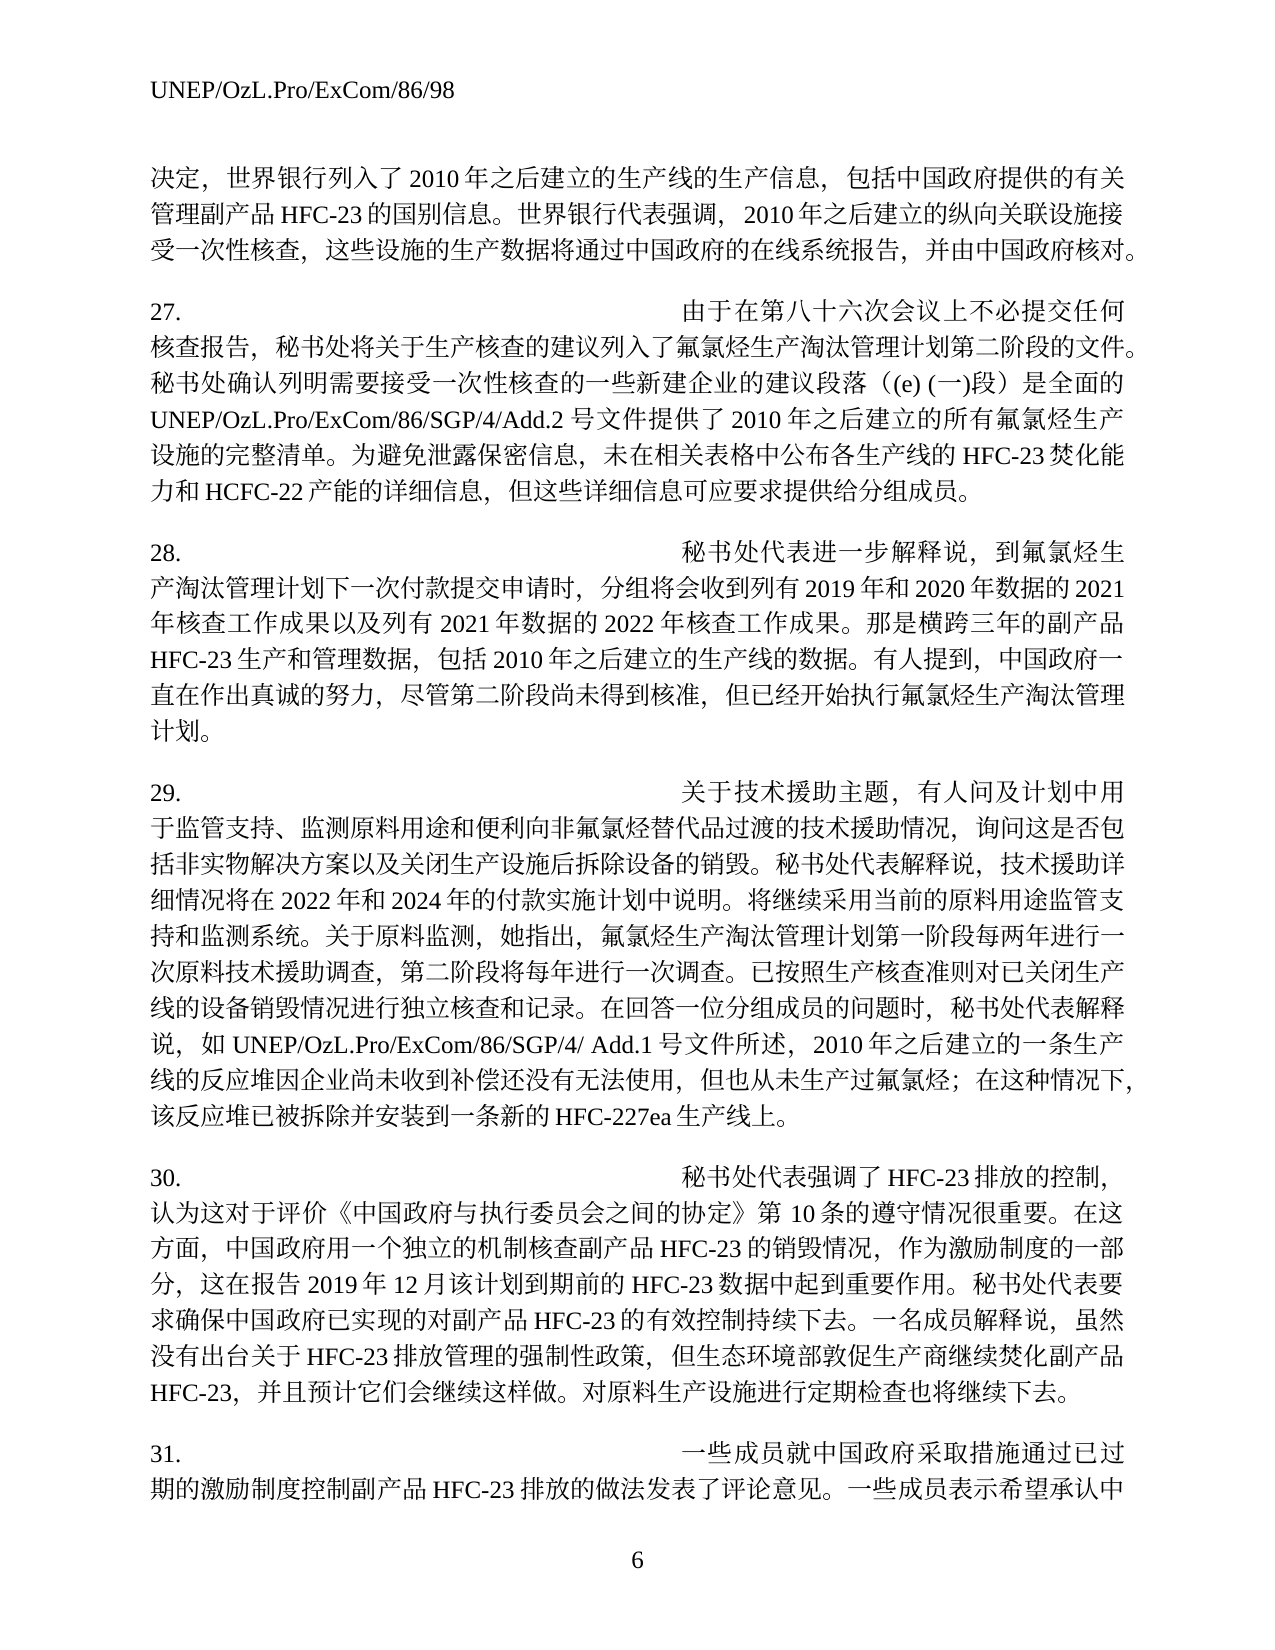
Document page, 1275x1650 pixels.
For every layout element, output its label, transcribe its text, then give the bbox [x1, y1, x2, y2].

subtitle 秘书处代表进一步解释说，到氟氯烃生产淘汰管理计划下一次付款提交申请时，分组将会收到列有2019年和2020年数据的2021年核查工作成果以及列有2021年数据的2022年核查工作成果。那是横跨三年的副产品HFC-23生产和管理数据，包括2010年之后建立的生产线的数据。有人提到，中国政府一直在作出真诚的努力，尽管第二阶段尚未得到核准，但已经开始执行氟氯烃生产淘汰管理计划。 [150, 532, 1125, 748]
subtitle 由于在第八十六次会议上不必提交任何核查报告，秘书处将关于生产核查的建议列入了氟氯烃生产淘汰管理计划第二阶段的文件。秘书处确认列明需要接受一次性核查的一些新建企业的建议段落（(e) (一)段）是全面的。UNEP/OzL.Pro/ExCom/86/SGP/4/Add.2号文件提供了2010年之后建立的所有氟氯烃生产设施的完整清单。为避免泄露保密信息，未在相关表格中公布各生产线的HFC-23焚化能力和HCFC-22产能的详细信息，但这些详细信息可应要求提供给分组成员。 [150, 292, 1125, 507]
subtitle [150, 159, 1125, 267]
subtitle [150, 1434, 1125, 1506]
subtitle 秘书处代表强调了HFC-23排放的控制，认为这对于评价《中国政府与执行委员会之间的协定》第10条的遵守情况很重要。在这方面，中国政府用一个独立的机制核查副产品HFC-23的销毁情况，作为激励制度的一部分，这在报告2019年12月该计划到期前的HFC-23数据中起到重要作用。秘书处代表要求确保中国政府已实现的对副产品HFC-23的有效控制持续下去。一名成员解释说，虽然没有出台关于HFC-23排放管理的强制性政策，但生态环境部敦促生产商继续焚化副产品HFC-23，并且预计它们会继续这样做。对原料生产设施进行定期检查也将继续下去。 [150, 1157, 1125, 1409]
subtitle 关于技术援助主题，有人问及计划中用于监管支持、监测原料用途和便利向非氟氯烃替代品过渡的技术援助情况，询问这是否包括非实物解决方案以及关闭生产设施后拆除设备的销毁。秘书处代表解释说，技术援助详细情况将在2022年和2024年的付款实施计划中说明。将继续采用当前的原料用途监管支持和监测系统。关于原料监测，她指出，氟氯烃生产淘汰管理计划第一阶段每两年进行一次原料技术援助调查，第二阶段将每年进行一次调查。已按照生产核查准则对已关闭生产线的设备销毁情况进行独立核查和记录。在回答一位分组成员的问题时，秘书处代表解释说，如UNEP/OzL.Pro/ExCom/86/SGP/4/ Add.1号文件所述，2010年之后建立的一条生产线的反应堆因企业尚未收到补偿还没有无法使用，但也从未生产过氟氯烃；在这种情况下，该反应堆已被拆除并安装到一条新的HFC-227ea生产线上。 [150, 773, 1125, 1132]
